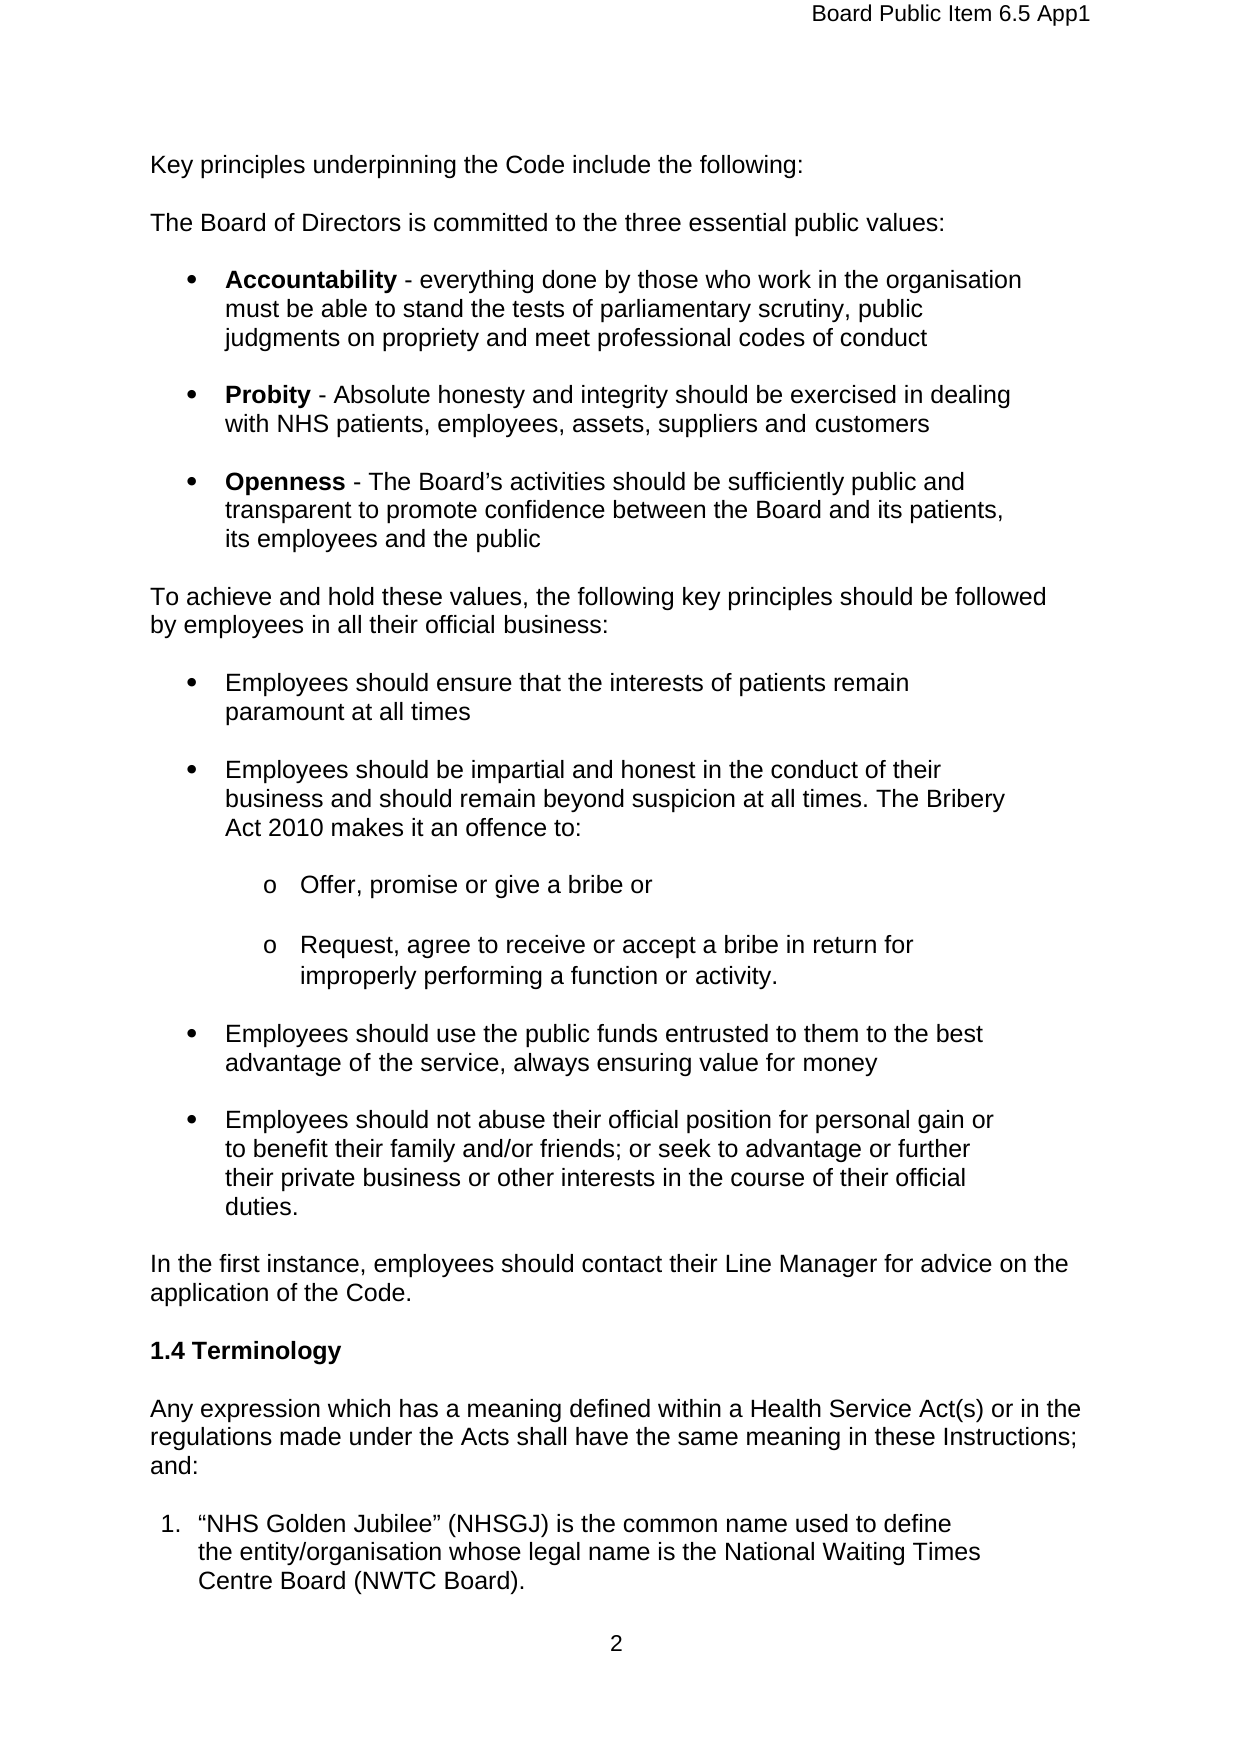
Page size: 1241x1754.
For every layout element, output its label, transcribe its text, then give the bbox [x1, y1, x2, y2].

list Employees should be impartial and honest in the conduct of their business and should remain beyond suspicion at all times. The Bribery Act 2010 makes it an offence to: [187, 755, 1038, 842]
text 1.4 Terminology [150, 1336, 1090, 1365]
text To achieve and hold these values, the following key principles should be followed by employees in all their official business: [150, 582, 1065, 639]
text In the first instance, employees should contact their Line Manager for advice on the application of the Code. [150, 1249, 1090, 1306]
text The Board of Directors is committed to the three essential public values: [150, 207, 1090, 236]
list Probity - Absolute honesty and integrity should be exercised in dealing with NHS patients, employees, assets, suppliers and customers [187, 380, 1032, 438]
text Key principles underpinning the Code include the following: [150, 150, 1090, 179]
list “NHS Golden Jubilee” (NHSGJ) is the common name used to define the entity/organisation whose legal name is the National Waiting Times Centre Board (NWTC Board). [160, 1508, 991, 1595]
text Any expression which has a meaning defined within a Health Service Act(s) or in the regulations made under the Acts shall have the same meaning in these Instructions; and: [150, 1393, 1090, 1480]
list Employees should use the public funds entrusted to them to the best advantage of the service, always ensuring value for money [187, 1019, 1045, 1076]
list Openness - The Board’s activities should be sufficiently public and transparent to promote confidence between the Board and its patients, its employees and the public [187, 466, 1017, 553]
list Request, agree to receive or accept a bribe in return for improperly performing a function or activity. [262, 930, 971, 990]
list Offer, promise or give a bribe or [262, 871, 1090, 901]
list Employees should not abuse their official position for personal gain or to benefit their family and/or friends; or seek to advantage or further their private business or other interests in the course of their official duties. [187, 1105, 1013, 1220]
list Accountability - everything done by those who work in the organisation must be able to stand the tests of parliamentary scrutiny, public judgments on propriety and meet professional codes of conduct [187, 265, 1044, 351]
list Employees should ensure that the interests of patients remain paramount at all times [187, 668, 1005, 726]
